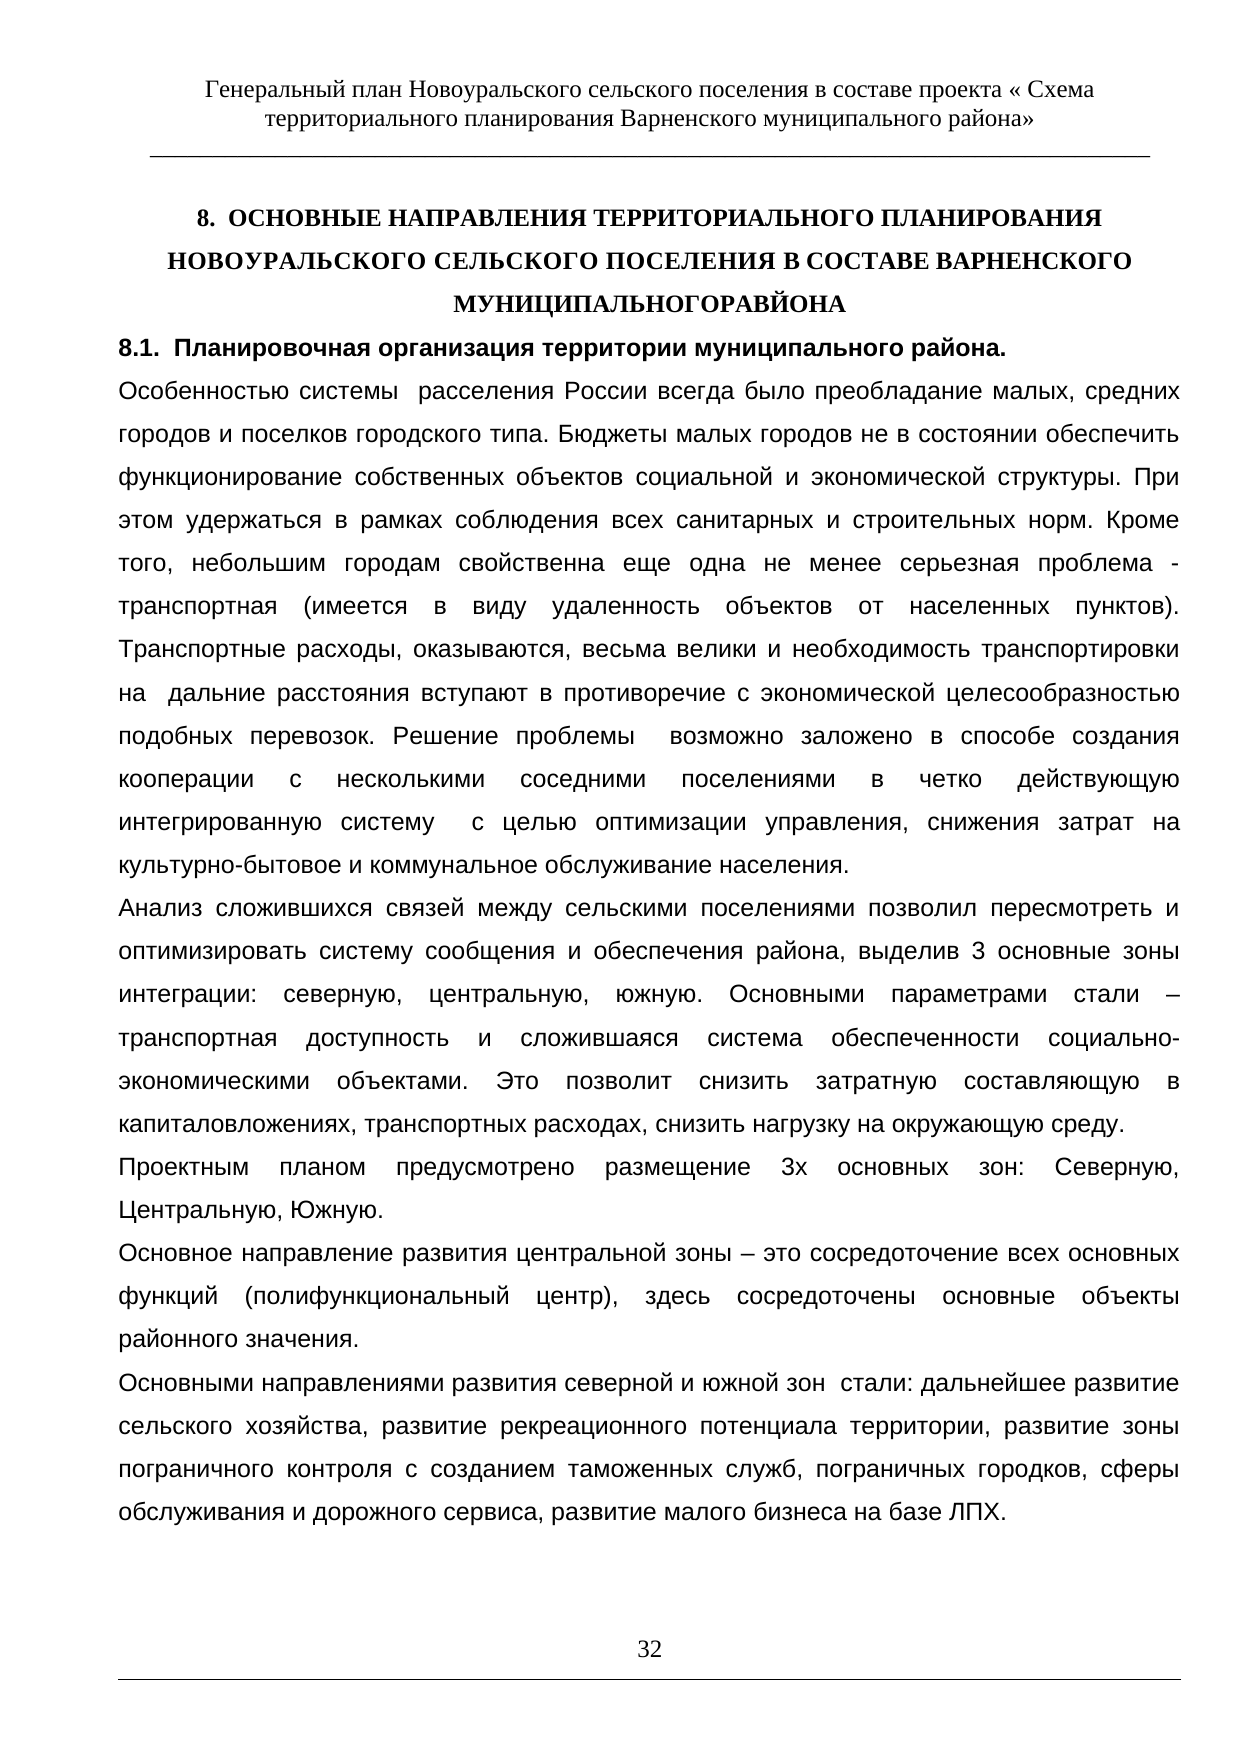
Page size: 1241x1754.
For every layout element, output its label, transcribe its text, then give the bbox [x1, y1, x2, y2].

text 8. ОСНОВНЫЕ НАПРАВЛЕНИЯ ТЕРРИТОРИАЛЬНОГО ПЛАНИРОВАНИЯ НОВОУРАЛЬСКОГО СЕЛЬСКОГО ПОСЕЛЕНИЯ В СОСТАВЕ ВАРНЕНСКОГО МУНИЦИПАЛЬНОГОРАВЙОНА [118, 203, 1181, 318]
text Особенностью системы расселения России всегда было преобладание малых, средних городов и поселков городского типа. Бюджеты малых городов не в состоянии обеспечить функционирование собственных объектов социальной и экономической структуры. При этом удержаться в рамках соблюдения всех санитарных и строительных норм. Кроме того, небольшим городам свойственна еще одна не менее серьезная проблема - транспортная (имеется в виду удаленность объектов от населенных пунктов). Транспортные расходы, оказываются, весьма велики и необходимость транспортировки на дальние расстояния вступают в противоречие с экономической целесообразностью подобных перевозок. Решение проблемы возможно заложено в способе создания кооперации с несколькими соседними поселениями в четко действующую интегрированную систему с целью оптимизации управления, снижения затрат на культурно-бытовое и коммунальное обслуживание населения. [118, 376, 1181, 879]
text Основными направлениями развития северной и южной зон стали: дальнейшее развитие сельского хозяйства, развитие рекреационного потенциала территории, развитие зоны пограничного контроля с созданием таможенных служб, пограничных городков, сферы обслуживания и дорожного сервиса, развитие малого бизнеса на базе ЛПХ. [118, 1368, 1181, 1526]
text Проектным планом предусмотрено размещение 3х основных зон: Северную, Центральную, Южную. [118, 1152, 1181, 1224]
text 8.1. Планировочная организация территории муниципального района. [118, 333, 1181, 361]
text Основное направление развития центральной зоны – это сосредоточение всех основных функций (полифункциональный центр), здесь сосредоточены основные объекты районного значения. [118, 1238, 1181, 1353]
text Анализ сложившихся связей между сельскими поселениями позволил пересмотреть и оптимизировать систему сообщения и обеспечения района, выделив 3 основные зоны интеграции: северную, центральную, южную. Основными параметрами стали – транспортная доступность и сложившаяся система обеспеченности социально-экономическими объектами. Это позволит снизить затратную составляющую в капиталовложениях, транспортных расходах, снизить нагрузку на окружающую среду. [118, 893, 1181, 1138]
